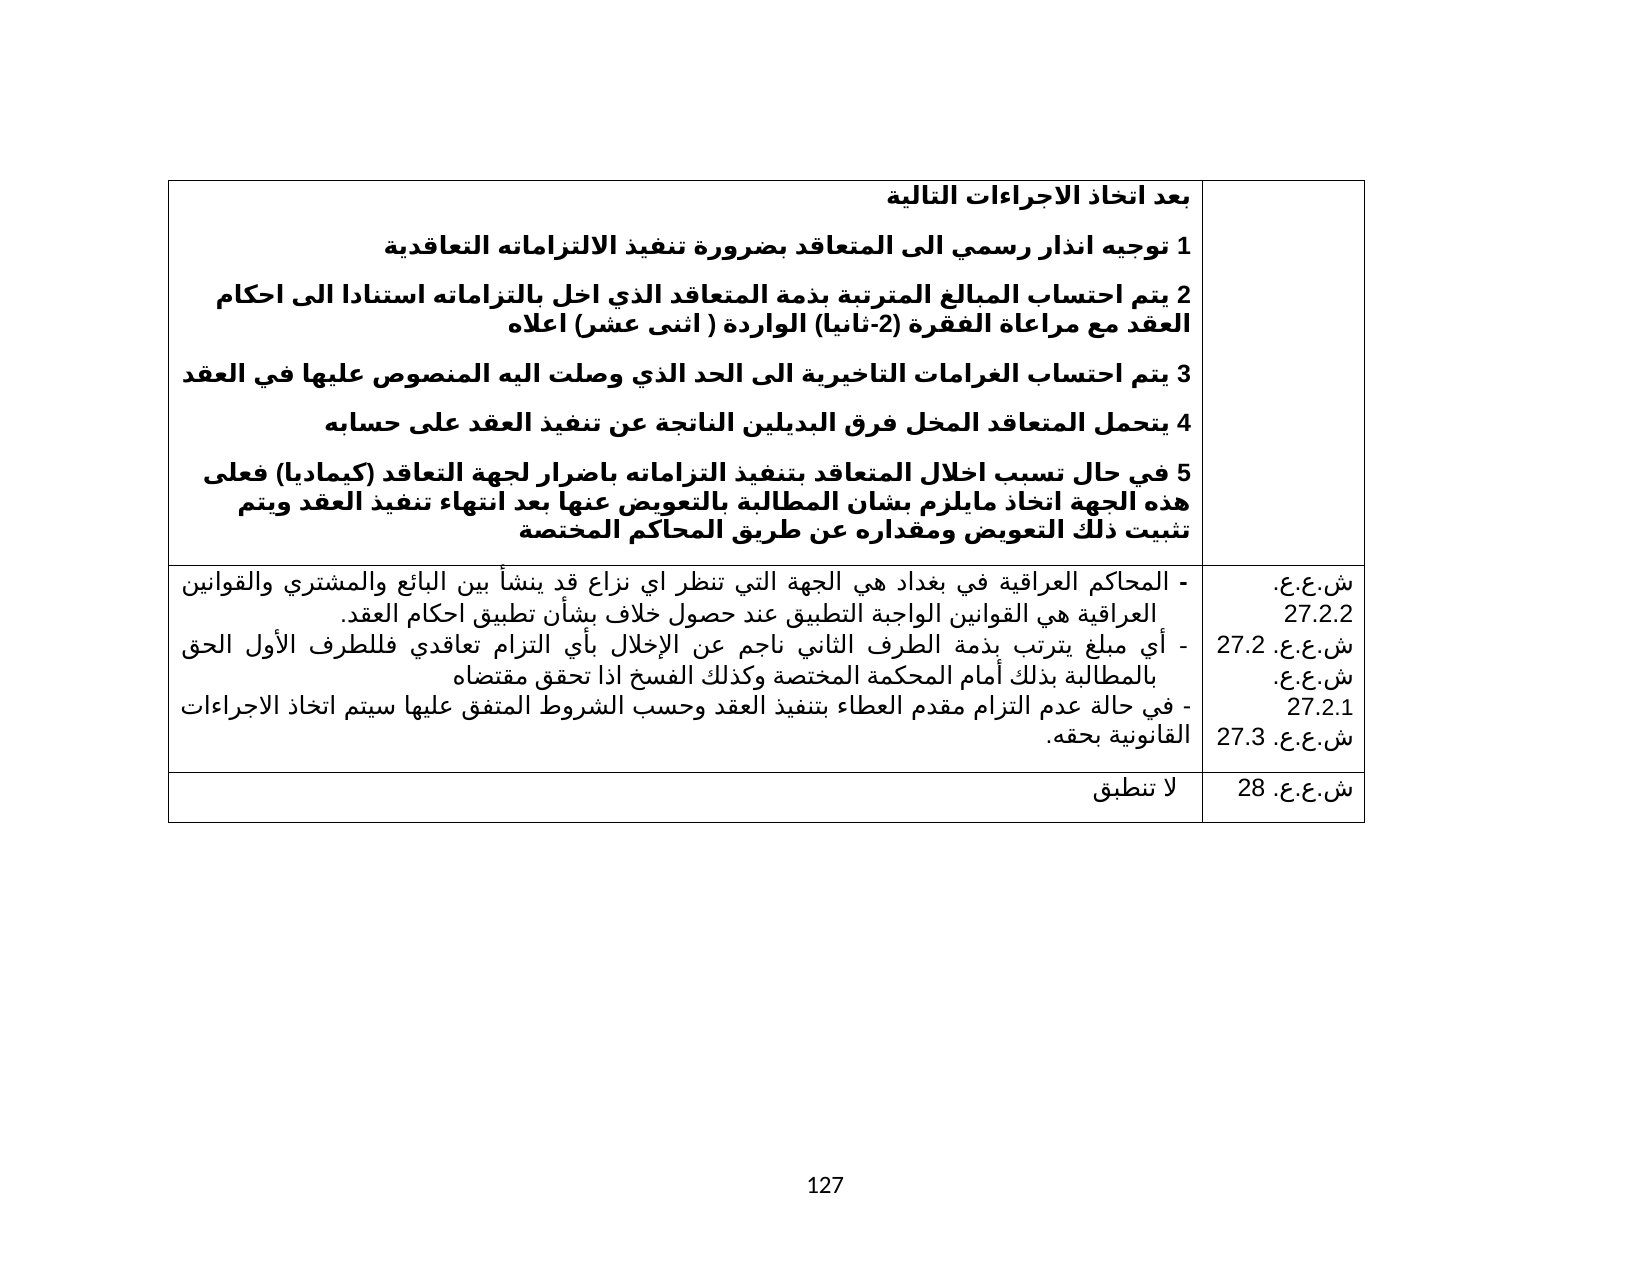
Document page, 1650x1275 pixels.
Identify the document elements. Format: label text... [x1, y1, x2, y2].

table_cell للعقود مع مجهّزعراقي: "أي نزاع بين المشتري والمجهز العراقي، والذي ينشأ عن أو يتعلق بهذا العقد، يجب أن يحلّ وفق القوانين العراقية النافذة وذات الصلة ويجوز إحالته الى الوساطة أو التحكيم عن طريق التحكيم بموجب قواعد التحكيم العراقية وتحت ولاية النظام القضائي العراقي0."] يتم الالتزام بالمادة بين (7) و (8) من تعليمات تنفيذ العقود الحكومية مع مراعاة انه في حالة وجود نزاع عقدي مع الشركة المتعاقد معها وعند عدم توصل الى اتفاق ودي تقوم جهة التعاقد (كيماديا) باحالة النزاع الى المحاكم المختصة في الموضوع لحسمه بعد اتخاذ الاجراءات التالية 1 توجيه انذار رسمي الى المتعاقد بضرورة تنفيذ الالتزاماته التعاقدية 2 يتم احتساب المبالغ المترتبة بذمة المتعاقد الذي اخل بالتزاماته استنادا الى احكام العقد مع مراعاة الفقرة (2-ثانيا) الواردة ( اثنى عشر) اعلاه 3 يتم احتساب الغرامات التاخيرية الى الحد الذي وصلت اليه المنصوص عليها في العقد 4 يتحمل المتعاقد المخل فرق البديلين الناتجة عن تنفيذ العقد على حسابه 5 في حال تسبب اخلال المتعاقد بتنفيذ التزاماته باضرار لجهة التعاقد (كيماديا) فعلى هذه الجهة اتخاذ مايلزم بشان المطالبة بالتعويض عنها بعد انتهاء تنفيذ العقد ويتم تثبيت ذلك التعويض ومقداره عن طريق المحاكم المختصة [169, 181, 1202, 565]
table_cell ش.ع.ع. 27.2.2 ش.ع.ع. 27.2 ش.ع.ع. 27.2.1 ش.ع.ع. 27.3 [1203, 566, 1364, 772]
table_cell [1203, 181, 1364, 565]
table_cell لا تنطبق [169, 773, 1202, 822]
table_cell ش.ع.ع. 28 [1203, 773, 1364, 822]
table_cell - المحاكم العراقية في بغداد هي الجهة التي تنظر اي نزاع قد ينشأ بين البائع والمشتري والقوانين العراقية هي القوانين الواجبة التطبيق عند حصول خلاف بشأن تطبيق احكام العقد. - أي مبلغ يترتب بذمة الطرف الثاني ناجم عن الإخلال بأي التزام تعاقدي فللطرف الأول الحق بالمطالبة بذلك أمام المحكمة المختصة وكذلك الفسخ اذا تحقق مقتضاه - في حالة عدم التزام مقدم العطاء بتنفيذ العقد وحسب الشروط المتفق عليها سيتم اتخاذ الاجراءات القانونية بحقه. [169, 566, 1202, 772]
